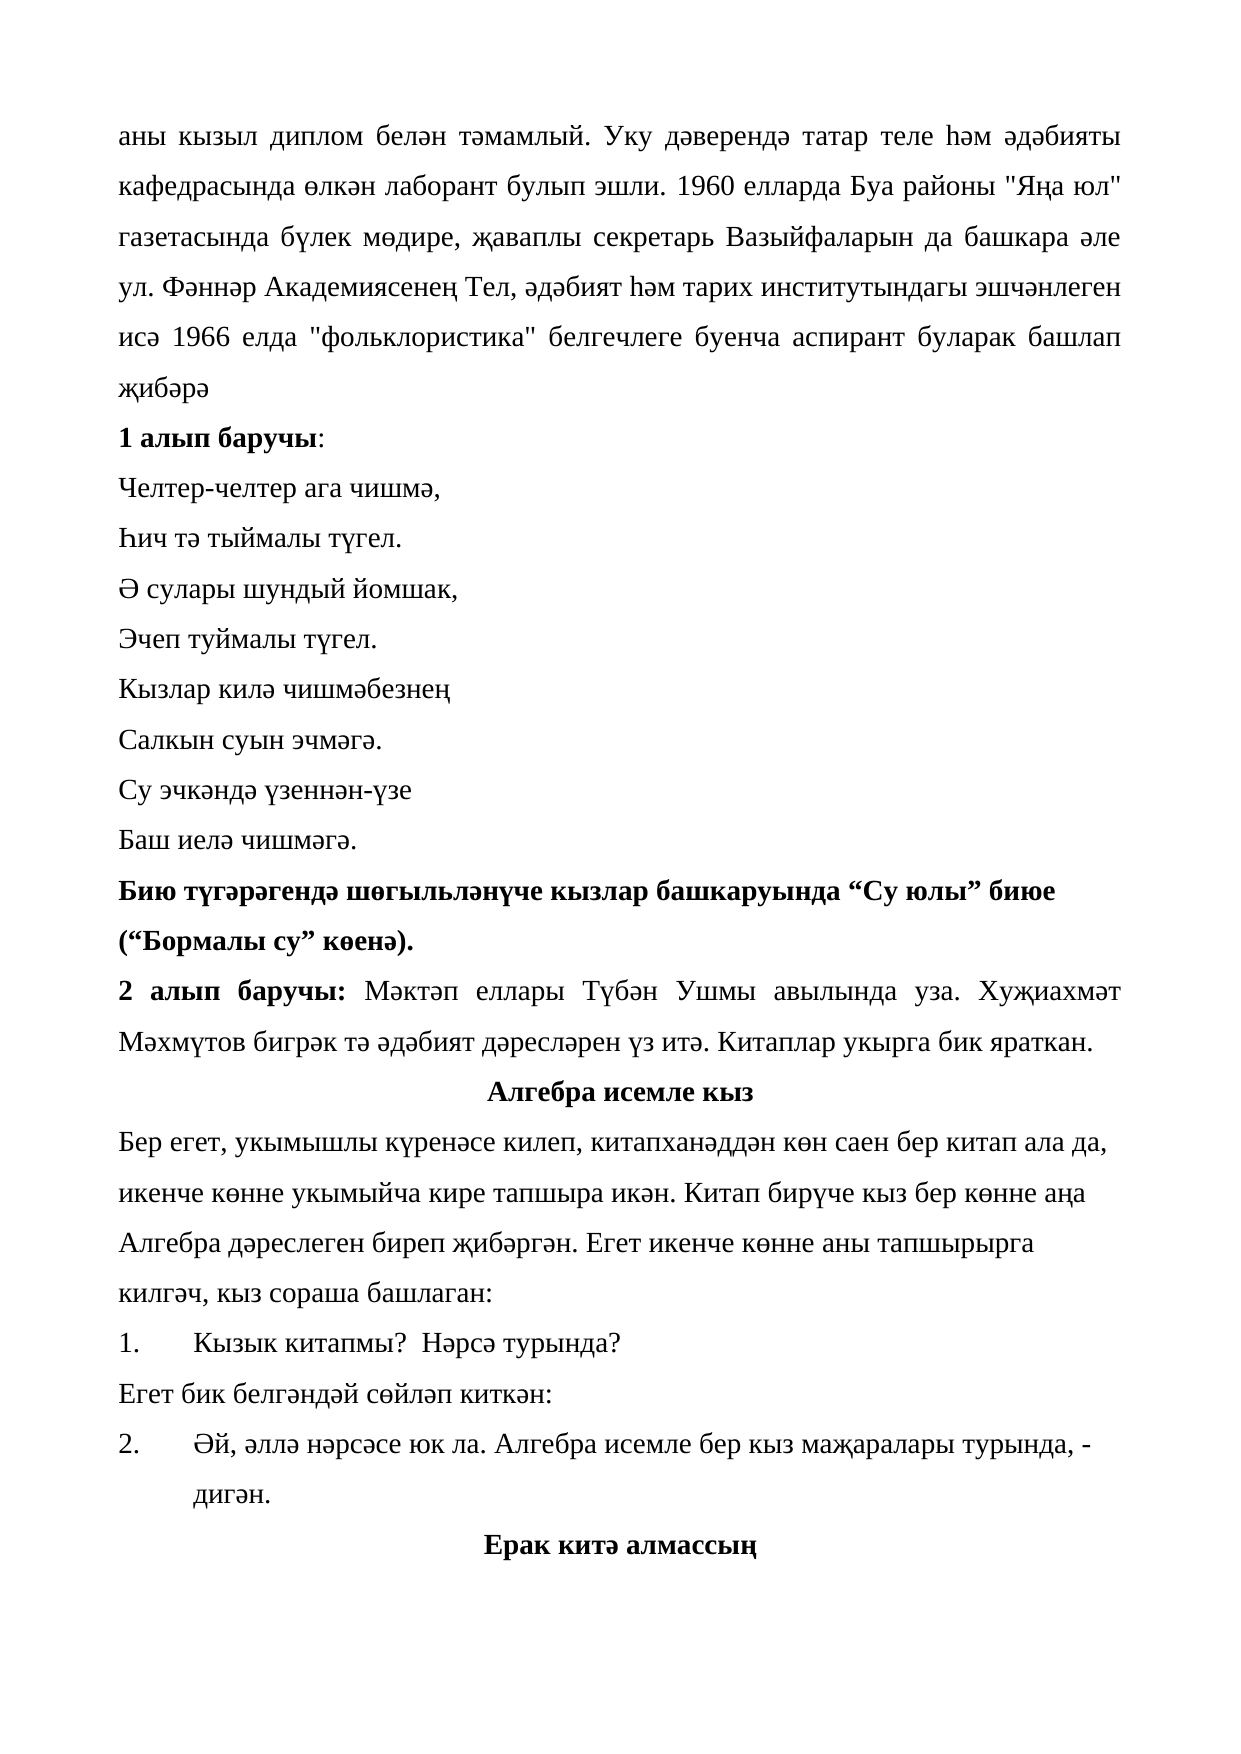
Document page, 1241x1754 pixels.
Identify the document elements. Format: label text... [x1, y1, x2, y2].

text Ерак китә алмассың [118, 1527, 1122, 1560]
text Ә сулары шундый йомшак, [118, 571, 1122, 604]
text 1 алып баручы: [118, 420, 1122, 453]
text Бию түгәрәгендә шөгыльләнүче кызлар башкаруында “Су юлы” биюе (“Бормалы су” көенә). [118, 873, 1122, 957]
text Салкын суын эчмәгә. [118, 722, 1122, 755]
text Һич тә тыймалы түгел. [118, 521, 1122, 554]
text Челтер-челтер ага чишмә, [118, 470, 1122, 504]
text Су эчкәндә үзеннән-үзе [118, 772, 1122, 806]
text Эчеп туймалы түгел. [118, 621, 1122, 655]
list Әй, әллә нәрсәсе юк ла. Алгебра исемле бер кыз маҗаралары турында, - дигән. [118, 1426, 1122, 1510]
text 2 алып баручы: Мәктәп еллары Түбән Ушмы авылында уза. Хуҗиахмәт Мәхмүтов бигрәк тә әдәбият дәресләрен үз итә. Китаплар укырга бик яраткан. [118, 973, 1122, 1057]
text Егет бик белгәндәй сөйләп киткән: [118, 1376, 1122, 1409]
text Баш иелә чишмәгә. [118, 822, 1122, 856]
text Кызлар килә чишмәбезнең [118, 672, 1122, 705]
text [118, 118, 1122, 403]
list Кызык китапмы? Нәрсә турында? [118, 1326, 1122, 1359]
text Алгебра исемле кыз [118, 1074, 1122, 1108]
text Бер егет, укымышлы күренәсе килеп, китапханәддән көн саен бер китап ала да, икенче көнне укымыйча кире тапшыра икән. Китап бирүче кыз бер көнне аңа Алгебра дәреслеген биреп җибәргән. Егет икенче көнне аны тапшырырга килгәч, кыз сораша башлаган: [118, 1124, 1122, 1309]
